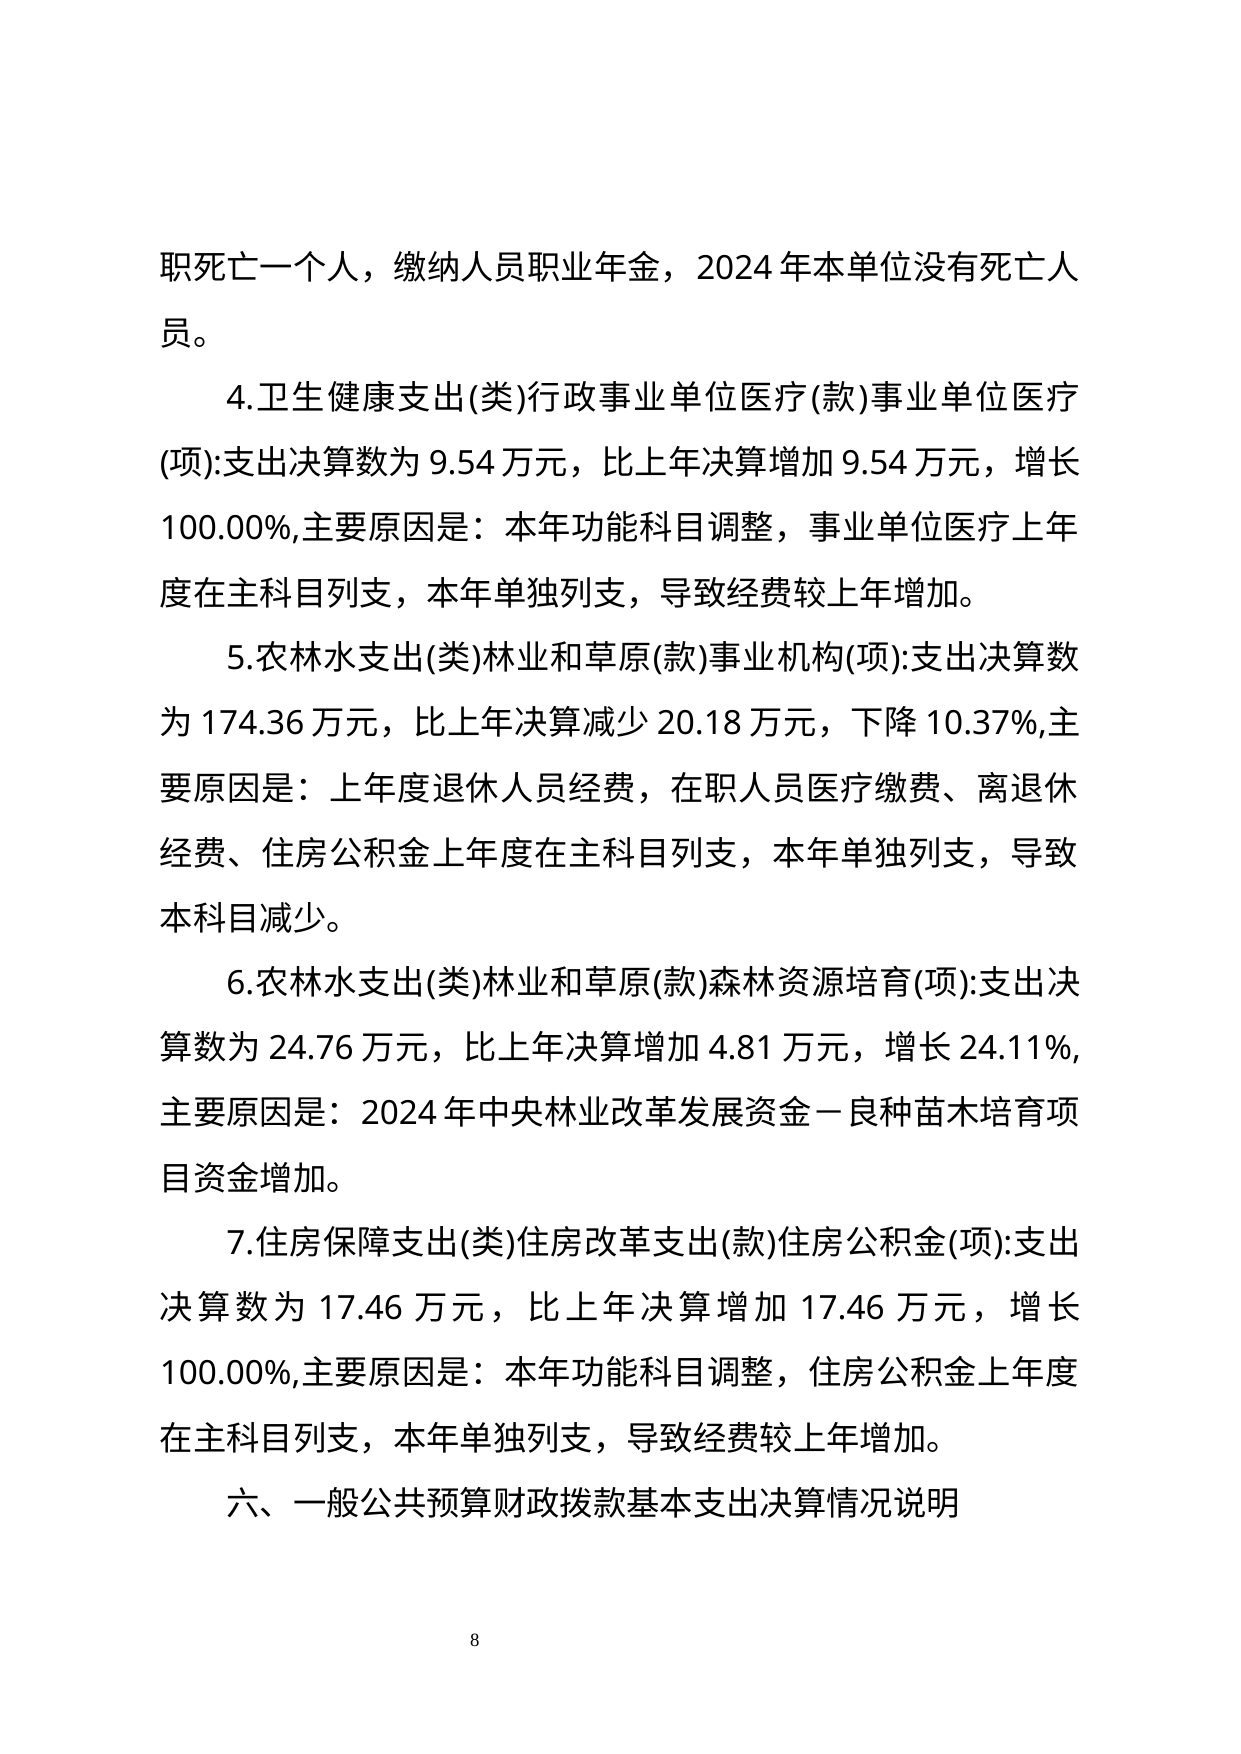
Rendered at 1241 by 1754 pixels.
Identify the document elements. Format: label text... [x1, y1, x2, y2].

text 6.农林水支出(类)林业和草原(款)森林资源培育(项):支出决算数为24.76万元，比上年决算增加4.81万元，增长24.11%,主要原因是：2024年中央林业改革发展资金－良种苗木培育项目资金增加。 [159, 948, 1081, 1208]
text 4.卫生健康支出(类)行政事业单位医疗(款)事业单位医疗(项):支出决算数为9.54万元，比上年决算增加9.54万元，增长100.00%,主要原因是：本年功能科目调整，事业单位医疗上年度在主科目列支，本年单独列支，导致经费较上年增加。 [159, 363, 1081, 623]
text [159, 233, 1081, 363]
text 5.农林水支出(类)林业和草原(款)事业机构(项):支出决算数为174.36万元，比上年决算减少20.18万元，下降10.37%,主要原因是：上年度退休人员经费，在职人员医疗缴费、离退休经费、住房公积金上年度在主科目列支，本年单独列支，导致本科目减少。 [159, 623, 1081, 948]
text 7.住房保障支出(类)住房改革支出(款)住房公积金(项):支出决算数为17.46万元，比上年决算增加17.46万元，增长100.00%,主要原因是：本年功能科目调整，住房公积金上年度在主科目列支，本年单独列支，导致经费较上年增加。 [159, 1208, 1081, 1468]
text 六、一般公共预算财政拨款基本支出决算情况说明 [159, 1468, 1081, 1533]
